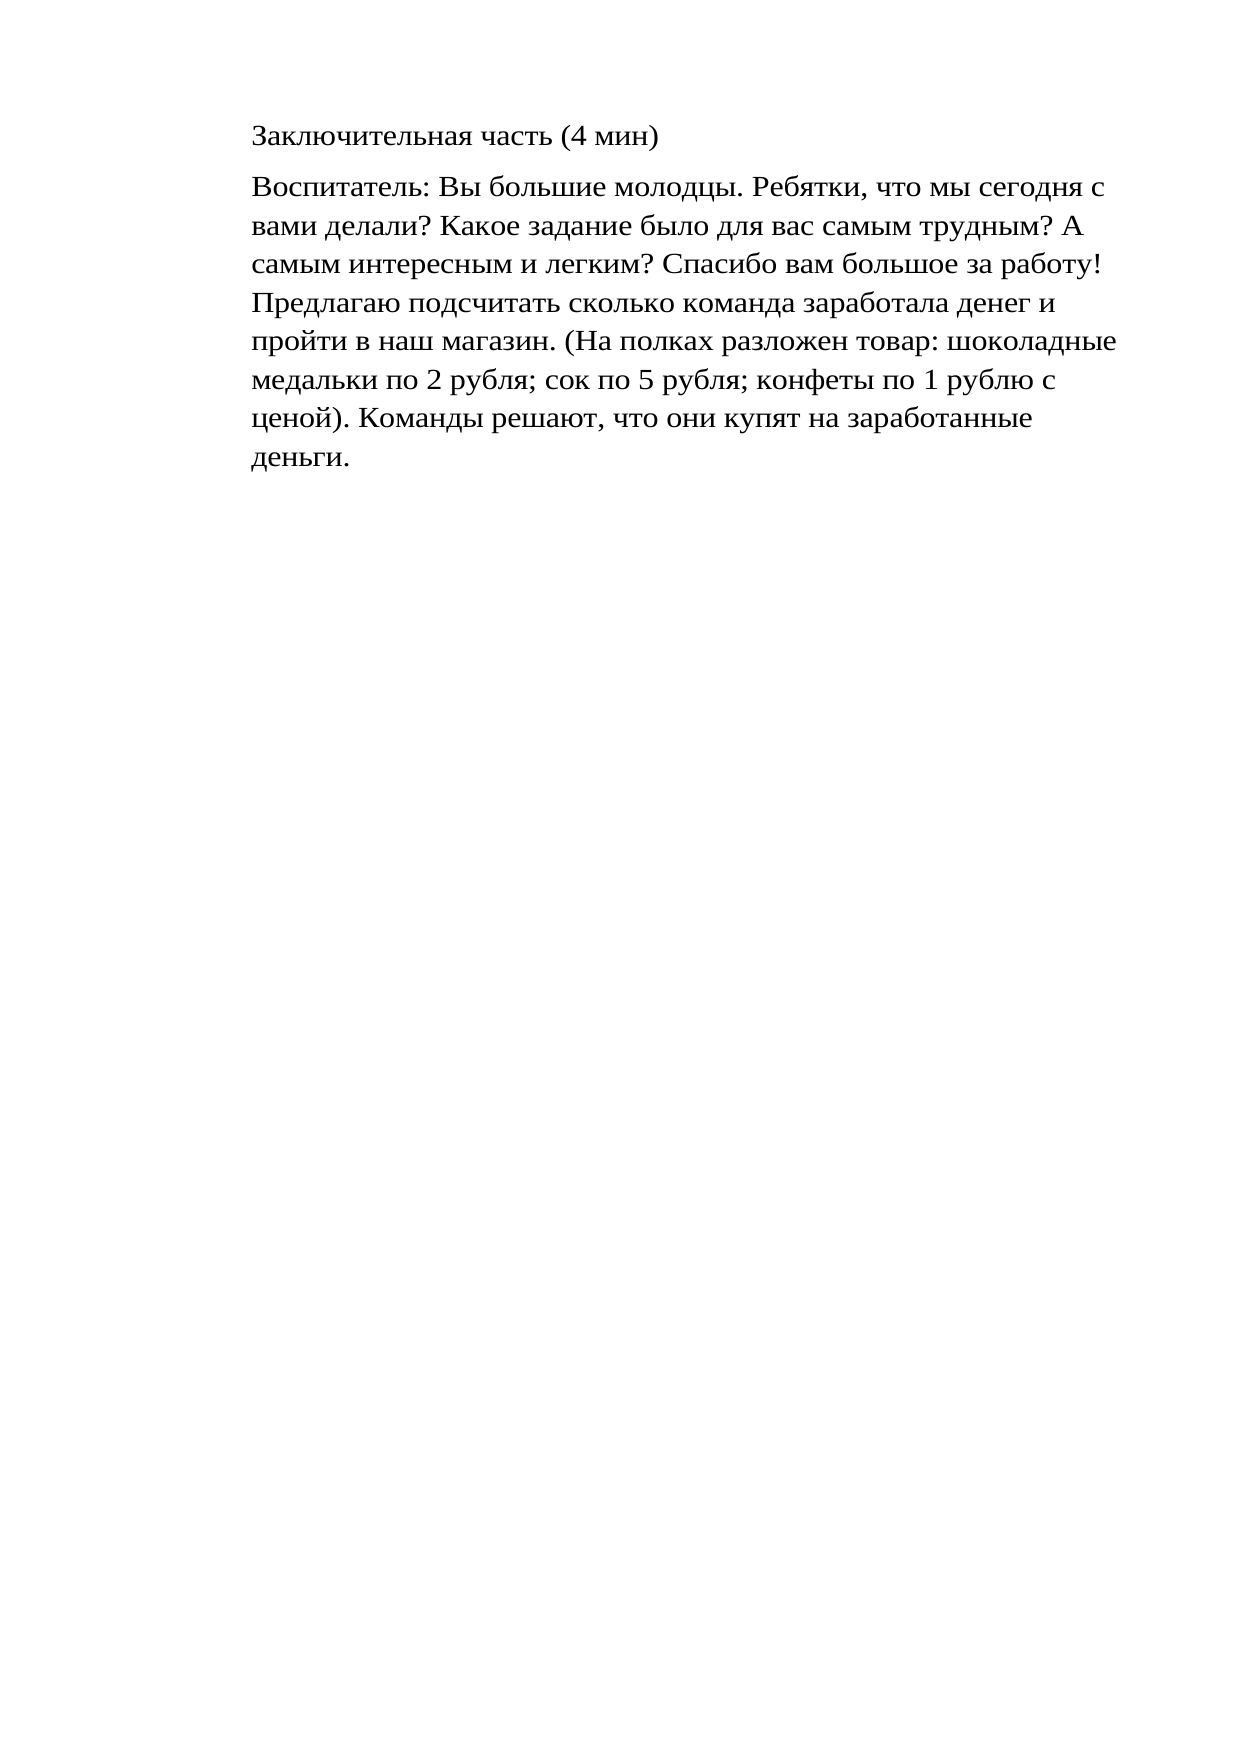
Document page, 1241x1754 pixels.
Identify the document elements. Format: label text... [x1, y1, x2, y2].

text Заключительная часть (4 мин) [251, 118, 783, 152]
text Воспитатель: Вы большие молодцы. Ребятки, что мы сегодня с вами делали? Какое задание было для вас самым трудным? А самым интересным и легким? Спасибо вам большое за работу! Предлагаю подсчитать сколько команда заработала денег и пройти в наш магазин. (На полках разложен товар: шоколадные медальки по 2 рубля; сок по 5 рубля; конфеты по 1 рублю с ценой). Команды решают, что они купят на заработанные деньги. [251, 169, 1137, 472]
